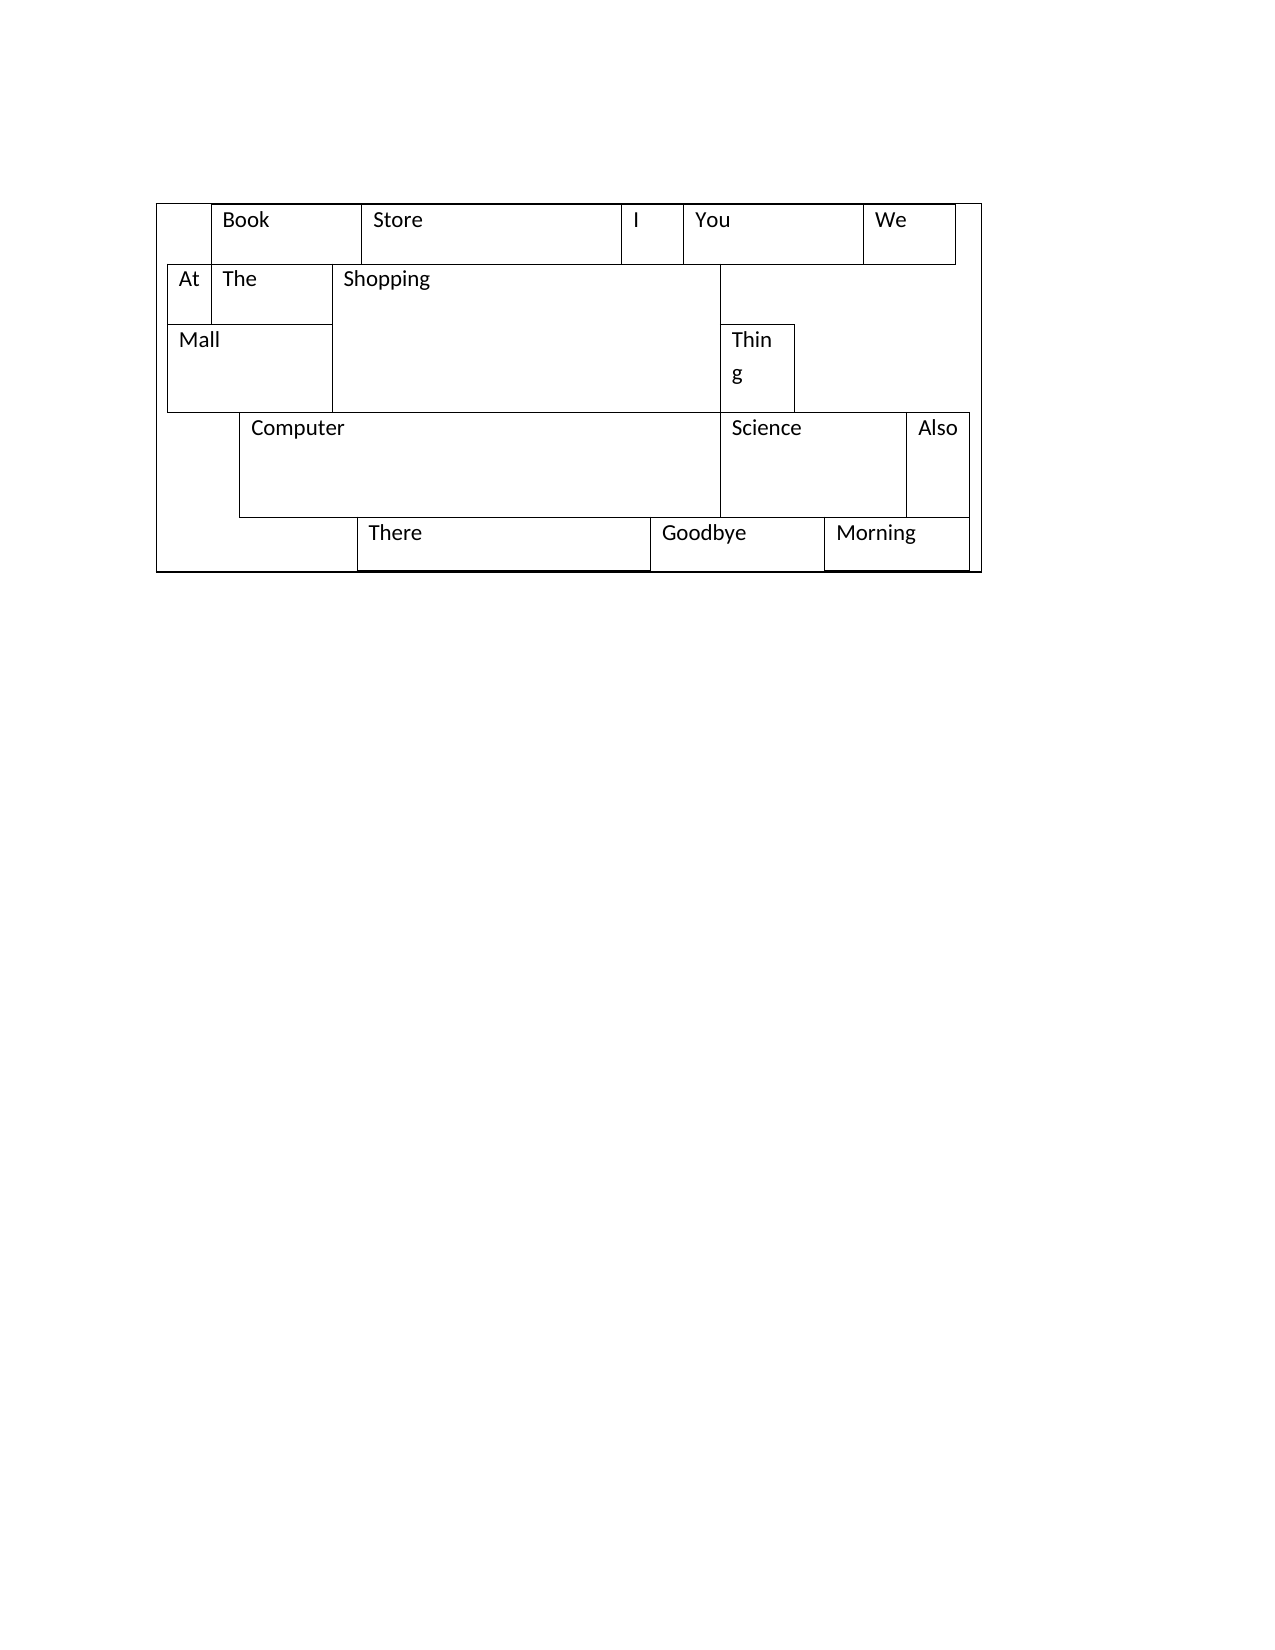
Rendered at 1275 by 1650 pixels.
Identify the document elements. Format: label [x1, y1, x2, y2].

table_header [362, 205, 621, 264]
table_header [212, 205, 361, 264]
table_header [622, 205, 683, 264]
table_header [684, 205, 863, 264]
table_header [651, 518, 824, 571]
table_header [157, 204, 357, 571]
table_header [358, 518, 650, 570]
table_header [333, 265, 720, 412]
table_header [721, 204, 981, 571]
table_header [240, 413, 720, 517]
